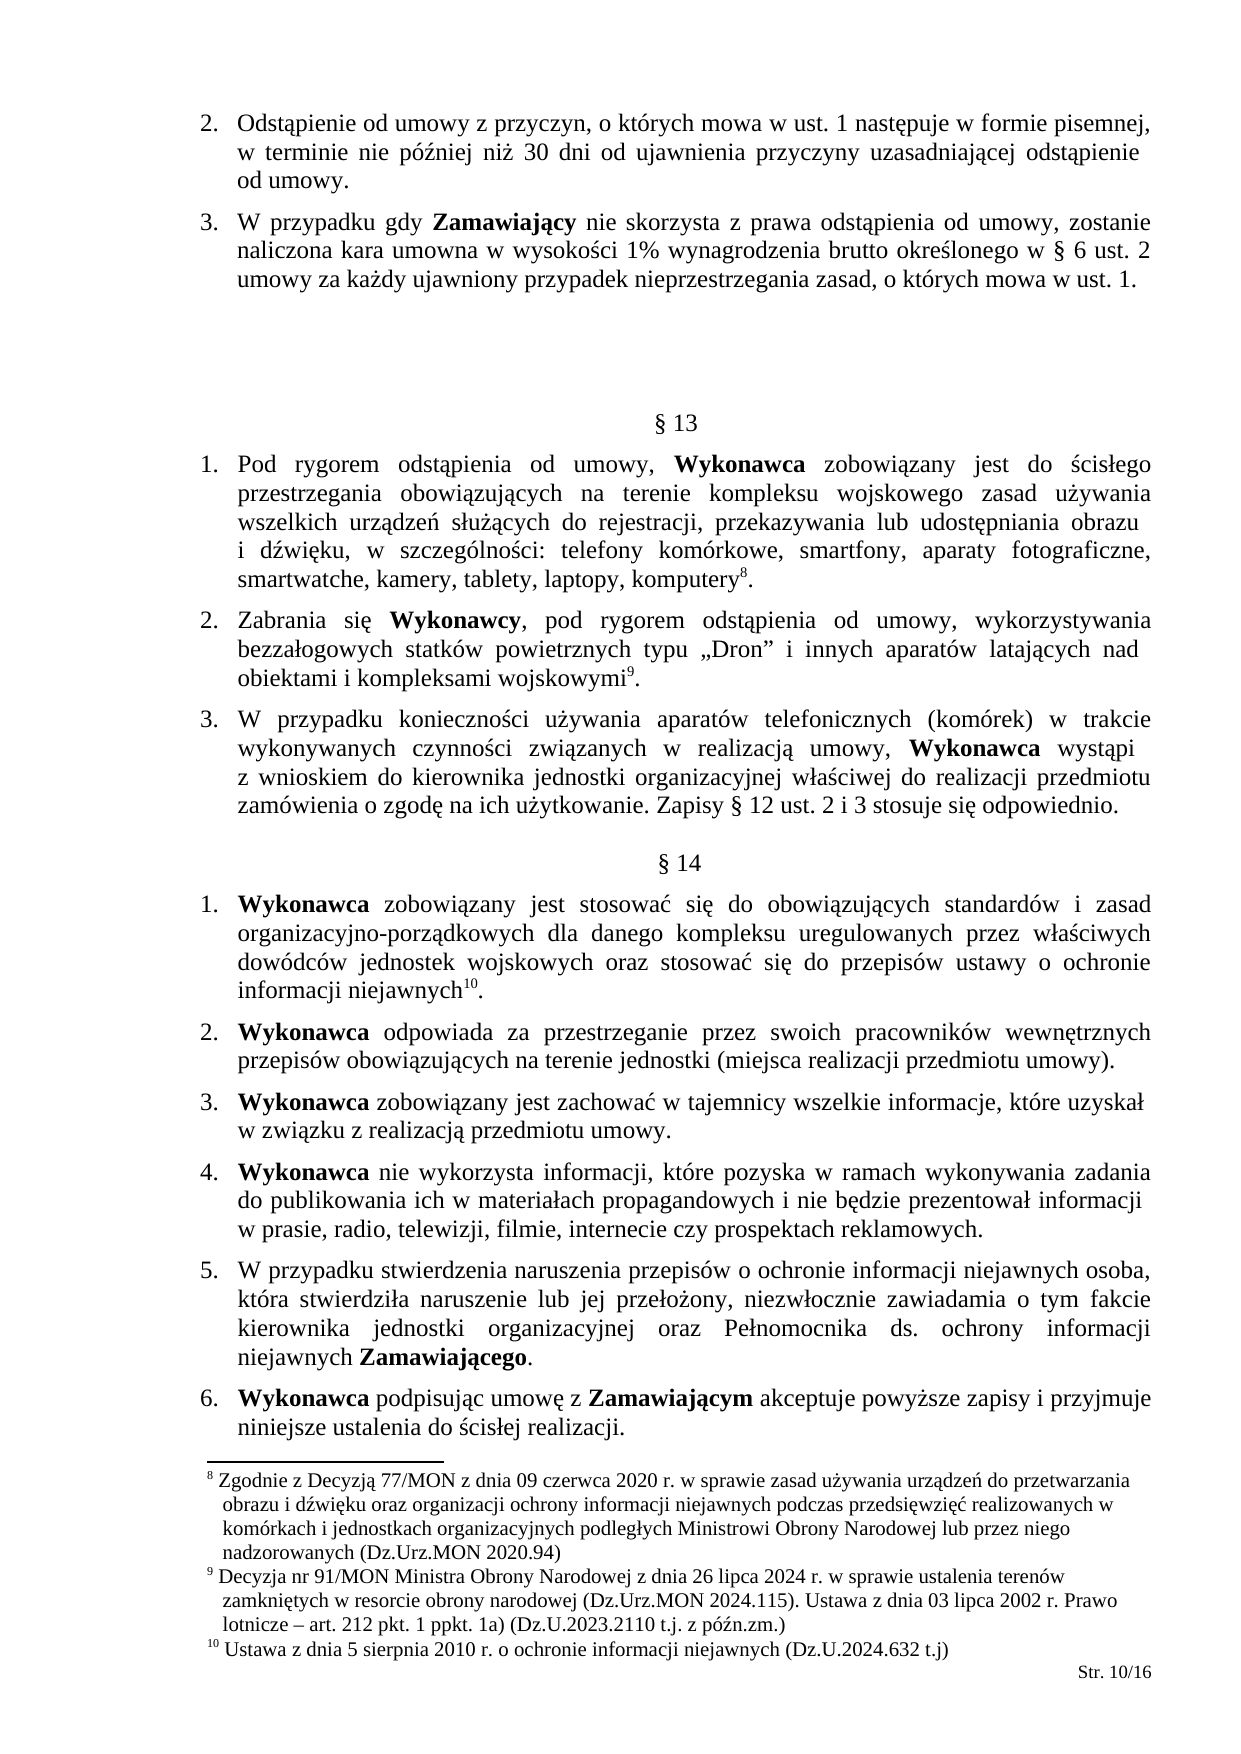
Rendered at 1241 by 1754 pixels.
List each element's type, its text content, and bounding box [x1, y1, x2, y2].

list Zabrania się Wykonawcy, pod rygorem odstąpienia od umowy, wykorzystywania bezzałogowych statków powietrznych typu „Dron” i innych aparatów latających nad obiektami i kompleksami wojskowymi. [200, 605, 1152, 692]
list Wykonawca zobowiązany jest zachować w tajemnicy wszelkie informacje, które uzyskał w związku z realizacją przedmiotu umowy. [200, 1087, 1152, 1144]
list W przypadku stwierdzenia naruszenia przepisów o ochronie informacji niejawnych osoba, która stwierdziła naruszenie lub jej przełożony, niezwłocznie zawiadamia o tym fakcie kierownika jednostki organizacyjnej oraz Pełnomocnika ds. ochrony informacji niejawnych Zamawiającego. [200, 1255, 1152, 1370]
list Wykonawca zobowiązany jest stosować się do obowiązujących standardów i zasad organizacyjno-porządkowych dla danego kompleksu uregulowanych przez właściwych dowódców jednostek wojskowych oraz stosować się do przepisów ustawy o ochronie informacji niejawnych. [200, 889, 1152, 1004]
list Wykonawca nie wykorzysta informacji, które pozyska w ramach wykonywania zadania do publikowania ich w materiałach propagandowych i nie będzie prezentował informacji w prasie, radio, telewizji, filmie, internecie czy prospektach reklamowych. [200, 1157, 1152, 1243]
list W przypadku konieczności używania aparatów telefonicznych (komórek) w trakcie wykonywanych czynności związanych w realizacją umowy, Wykonawca wystąpi z wnioskiem do kierownika jednostki organizacyjnej właściwej do realizacji przedmiotu zamówienia o zgodę na ich użytkowanie. Zapisy § 12 ust. 2 i 3 stosuje się odpowiednio. [200, 704, 1152, 819]
text § 13 [200, 408, 1152, 437]
list Wykonawca odpowiada za przestrzeganie przez swoich pracowników wewnętrznych przepisów obowiązujących na terenie jednostki (miejsca realizacji przedmiotu umowy). [200, 1017, 1152, 1074]
list Wykonawca podpisując umowę z Zamawiającym akceptuje powyższe zapisy i przyjmuje niniejsze ustalenia do ścisłej realizacji. [200, 1383, 1152, 1440]
list Pod rygorem odstąpienia od umowy, Wykonawca zobowiązany jest do ścisłego przestrzegania obowiązujących na terenie kompleksu wojskowego zasad używania wszelkich urządzeń służących do rejestracji, przekazywania lub udostępniania obrazu i dźwięku, w szczególności: telefony komórkowe, smartfony, aparaty fotograficzne, smartwatche, kamery, tablety, laptopy, komputery. [200, 449, 1152, 593]
text § 14 [207, 848, 1152, 877]
list Odstąpienie od umowy z przyczyn, o których mowa w ust. 1 następuje w formie pisemnej, w terminie nie później niż 30 dni od ujawnienia przyczyny uzasadniającej odstąpienie od umowy. [200, 108, 1152, 194]
list W przypadku gdy Zamawiający nie skorzysta z prawa odstąpienia od umowy, zostanie naliczona kara umowna w wysokości 1% wynagrodzenia brutto określonego w § 6 ust. 2 umowy za każdy ujawniony przypadek nieprzestrzegania zasad, o których mowa w ust. 1. [200, 207, 1152, 293]
